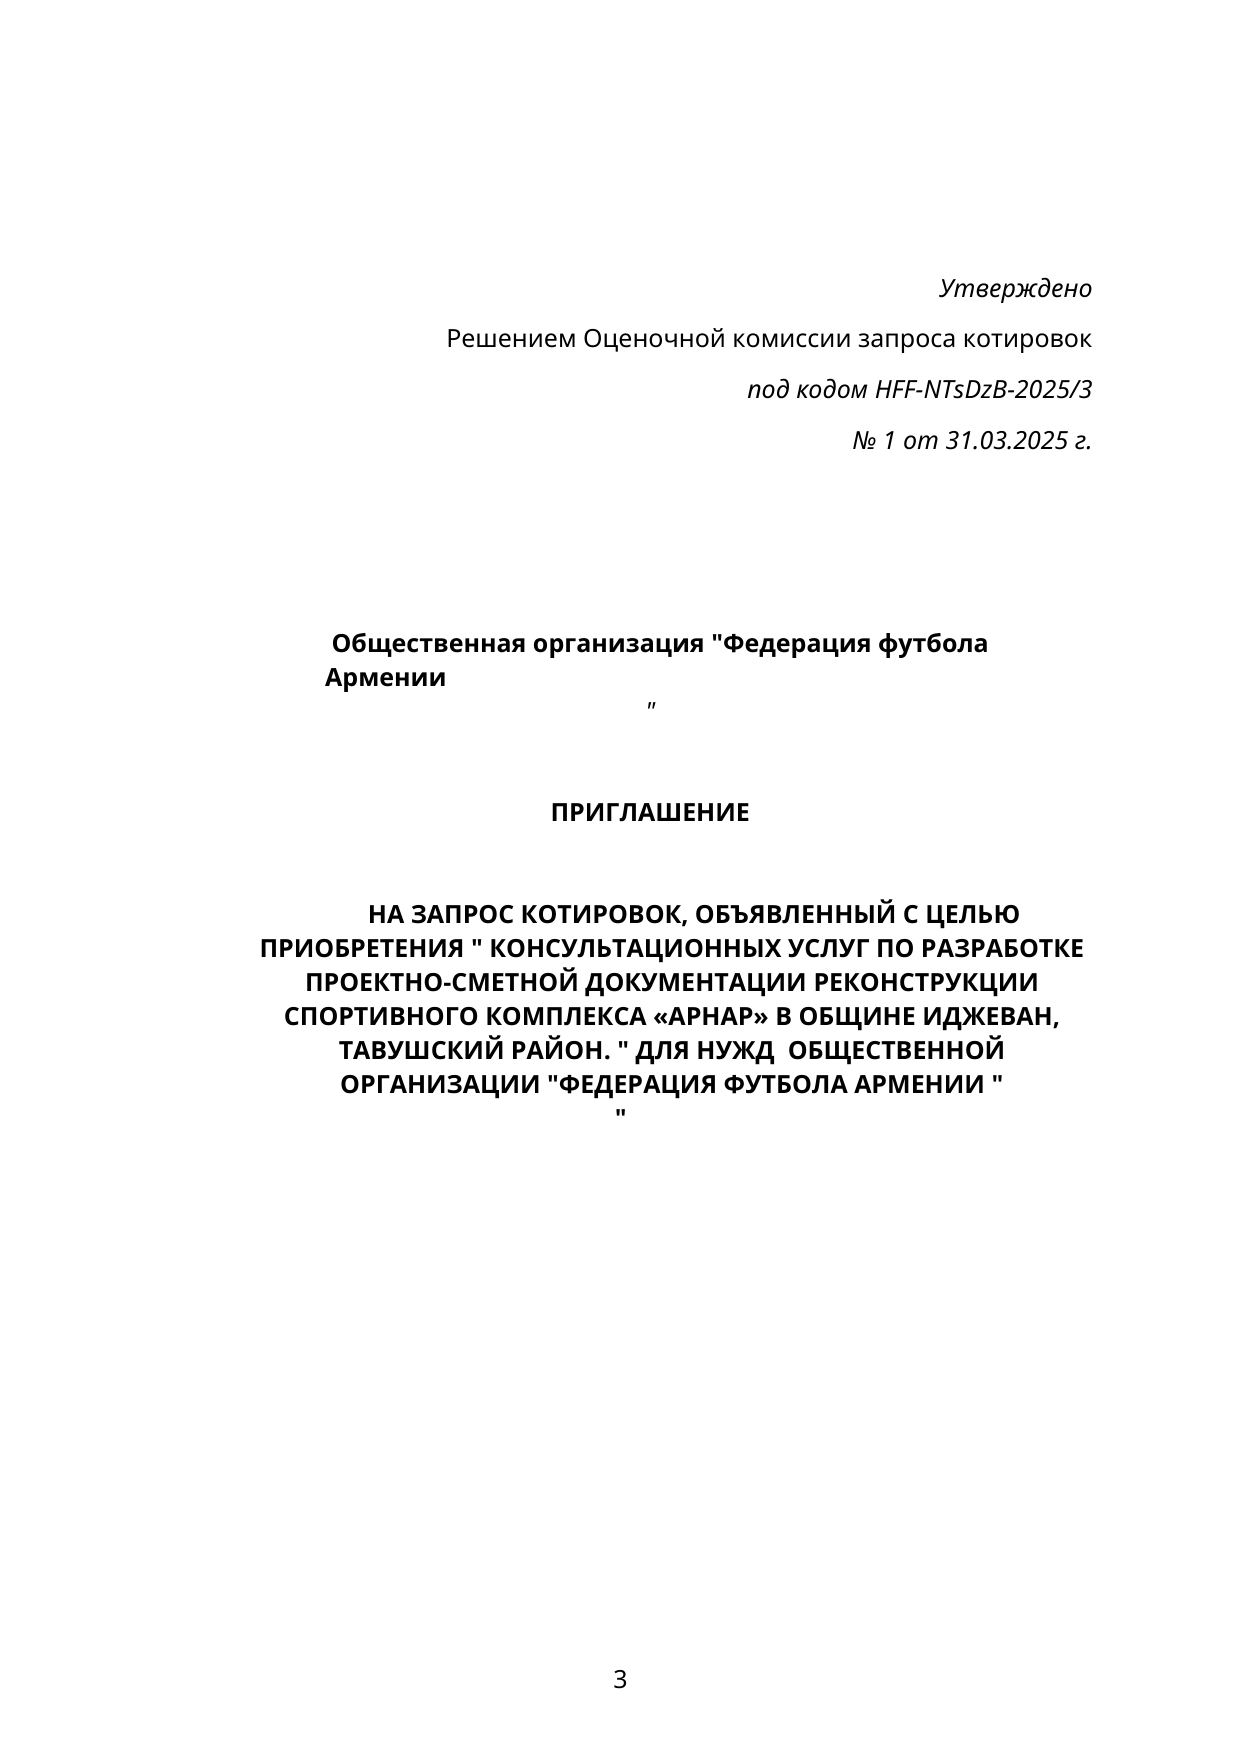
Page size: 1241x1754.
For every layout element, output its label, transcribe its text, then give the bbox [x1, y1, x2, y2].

text ПРИГЛАШЕНИЕ [148, 795, 1093, 829]
text под кодом HFF-NTsDzB-2025/3 [148, 372, 1092, 406]
text " [148, 693, 1093, 728]
text НА ЗАПРОС КОТИРОВОК, ОБЪЯВЛЕННЫЙ С ЦЕЛЬЮ ПРИОБРЕТЕНИЯ " КОНСУЛЬТАЦИОННЫХ УСЛУГ ПО РАЗРАБОТКЕ ПРОЕКТНО-СМЕТНОЙ ДОКУМЕНТАЦИИ РЕКОНСТРУКЦИИ СПОРТИВНОГО КОМПЛЕКСА «АРНАР» В ОБЩИНЕ ИДЖЕВАН, ТАВУШСКИЙ РАЙОН. " ДЛЯ НУЖД ОБЩЕСТВЕННОЙ ОРГАНИЗАЦИИ "ФЕДЕРАЦИЯ ФУТБОЛА АРМЕНИИ " [251, 896, 1092, 1101]
text Решением Оценочной комиссии запроса котировок [148, 321, 1092, 355]
text Утверждено [148, 270, 1092, 304]
text № 1 от 31.03.2025 г. [148, 422, 1092, 457]
text " [148, 1101, 1093, 1135]
text Общественная организация "Федерация футбола Армении [325, 625, 1092, 693]
